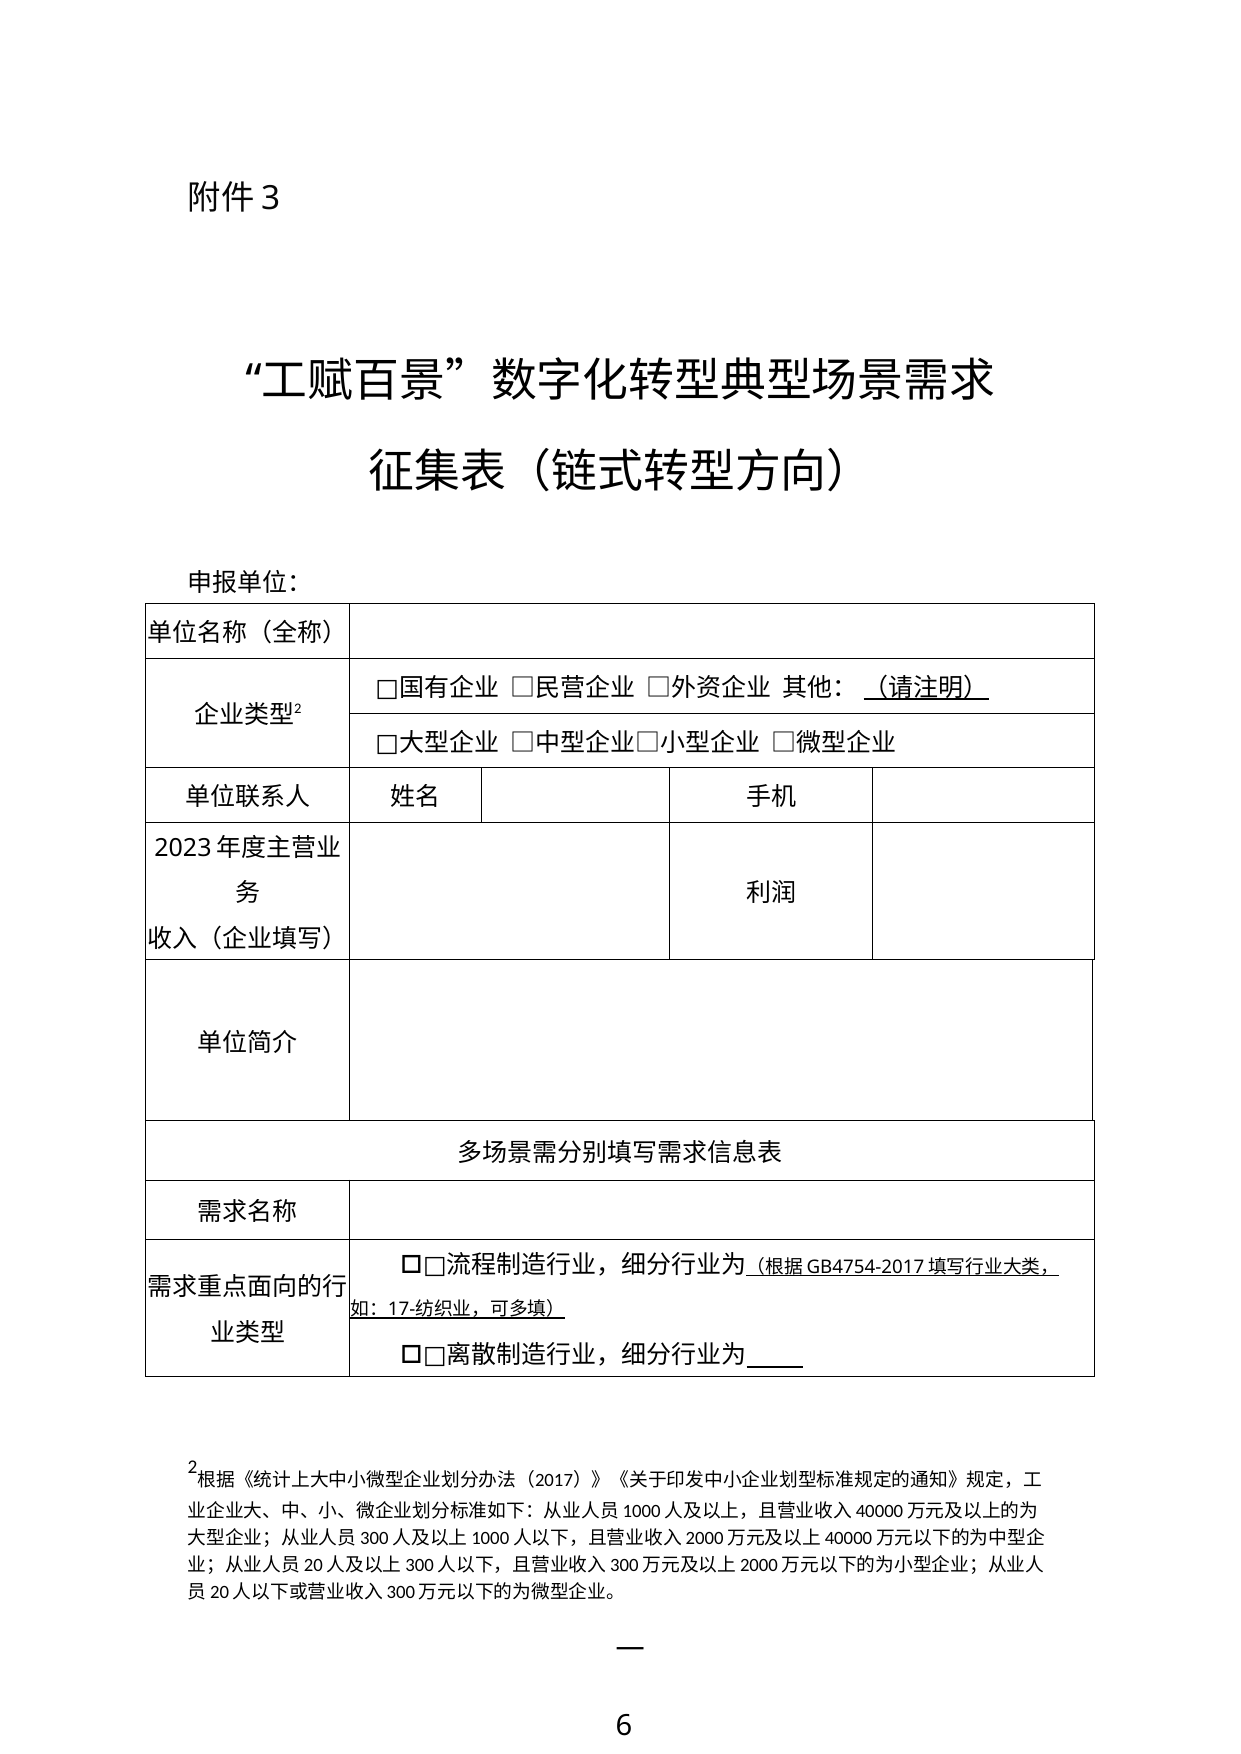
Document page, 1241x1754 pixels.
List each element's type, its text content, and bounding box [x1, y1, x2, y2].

table_cell 单位简介 [146, 960, 349, 1120]
text 申报单位： [187, 558, 1053, 603]
table_header [350, 604, 1094, 658]
text “工赋百景”数字化转型典型场景需求 [187, 331, 1053, 422]
table_cell [350, 1181, 1094, 1238]
table_cell 企业类型 [146, 659, 349, 767]
table_header 单位名称（全称） [146, 604, 349, 658]
table_cell 多场景需分别填写需求信息表 [146, 1121, 1094, 1179]
table_cell 2023年度主营业务 收入（企业填写） [146, 823, 349, 959]
table_cell 利润 [670, 823, 872, 959]
table_cell 手机 [670, 768, 872, 822]
table_cell [482, 768, 669, 822]
table_cell □大型企业 □中型企业□小型企业 □微型企业 [350, 714, 1094, 767]
table_cell 需求名称 [146, 1181, 349, 1238]
text 附件3 [187, 150, 1053, 241]
table_cell [350, 960, 1092, 1120]
table_cell [350, 823, 669, 959]
table_cell [873, 768, 1094, 822]
table_cell 需求重点面向的行业类型 [146, 1240, 349, 1376]
table_cell □流程制造行业，细分行业为（根据GB4754-2017填写行业大类，如：17-纺织业，可多填） □离散制造行业，细分行业为 [350, 1240, 1094, 1376]
table_cell 姓名 [350, 768, 481, 822]
table_cell 单位联系人 [146, 768, 349, 822]
text 征集表（链式转型方向） [187, 422, 1053, 512]
table_cell □国有企业 □民营企业 □外资企业 其他： （请注明） [350, 659, 1094, 712]
table_cell [873, 823, 1094, 959]
